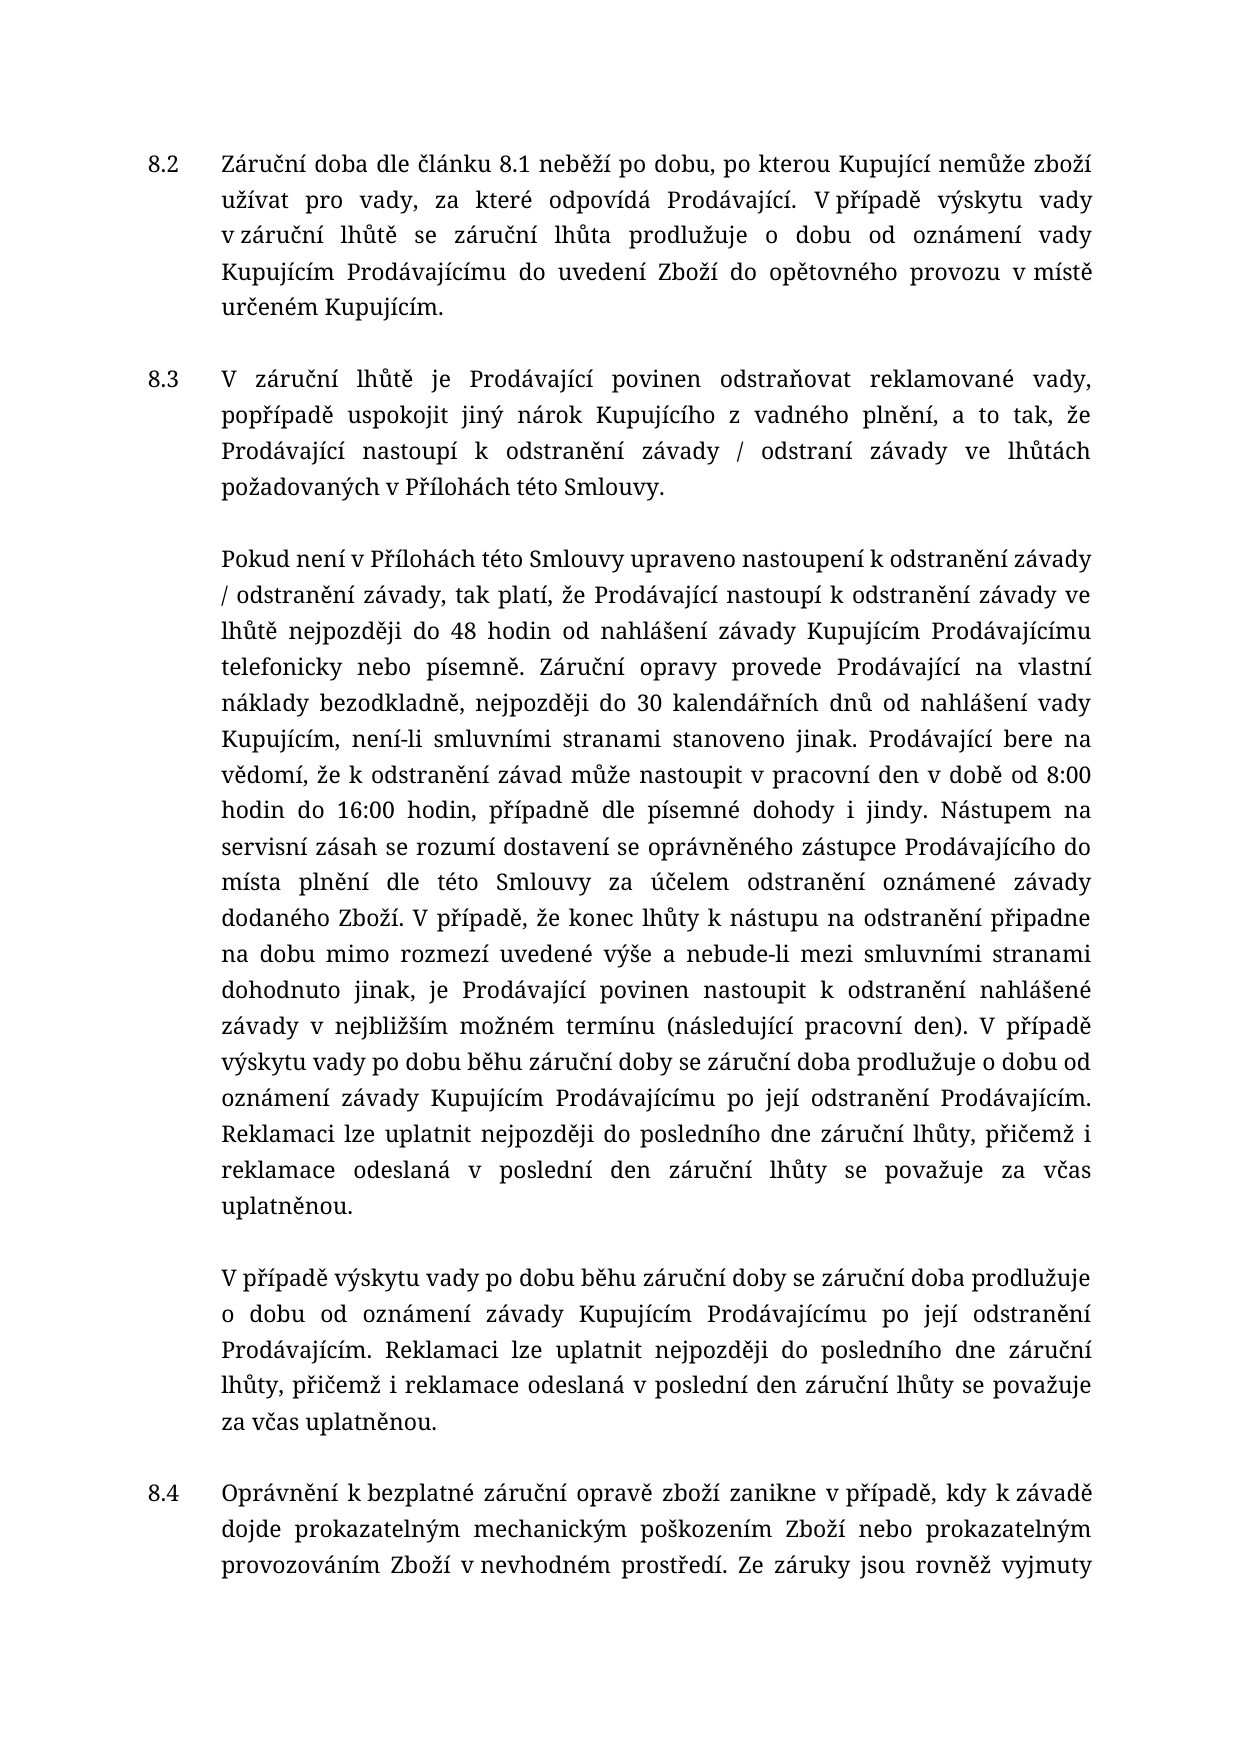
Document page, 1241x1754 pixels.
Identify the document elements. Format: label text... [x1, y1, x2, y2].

text Pokud není v Přílohách této Smlouvy upraveno nastoupení k odstranění závady / odstranění závady, tak platí, že Prodávající nastoupí k odstranění závady ve lhůtě nejpozději do 48 hodin od nahlášení závady Kupujícím Prodávajícímu telefonicky nebo písemně. Záruční opravy provede Prodávající na vlastní náklady bezodkladně, nejpozději do 30 kalendářních dnů od nahlášení vady Kupujícím, není-li smluvními stranami stanoveno jinak. Prodávající bere na vědomí, že k odstranění závad může nastoupit v pracovní den v době od 8:00 hodin do 16:00 hodin, případně dle písemné dohody i jindy. Nástupem na servisní zásah se rozumí dostavení se oprávněného zástupce Prodávajícího do místa plnění dle této Smlouvy za účelem odstranění oznámené závady dodaného Zboží. V případě, že konec lhůty k nástupu na odstranění připadne na dobu mimo rozmezí uvedené výše a nebude-li mezi smluvními stranami dohodnuto jinak, je Prodávající povinen nastoupit k odstranění nahlášené závady v nejbližším možném termínu (následující pracovní den). V případě výskytu vady po dobu běhu záruční doby se záruční doba prodlužuje o dobu od oznámení závady Kupujícím Prodávajícímu po její odstranění Prodávajícím. Reklamaci lze uplatnit nejpozději do posledního dne záruční lhůty, přičemž i reklamace odeslaná v poslední den záruční lhůty se považuje za včas uplatněnou. [221, 543, 1093, 1221]
text 8.3 V záruční lhůtě je Prodávající povinen odstraňovat reklamované vady, popřípadě uspokojit jiný nárok Kupujícího z vadného plnění, a to tak, že Prodávající nastoupí k odstranění závady / odstraní závady ve lhůtách požadovaných v Přílohách této Smlouvy. [148, 363, 1093, 502]
text 8.2 Záruční doba dle článku 8.1 neběží po dobu, po kterou Kupující nemůže zboží užívat pro vady, za které odpovídá Prodávající. V případě výskytu vady v záruční lhůtě se záruční lhůta prodlužuje o dobu od oznámení vady Kupujícím Prodávajícímu do uvedení Zboží do opětovného provozu v místě určeném Kupujícím. [148, 148, 1093, 323]
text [148, 1477, 1093, 1580]
text V případě výskytu vady po dobu běhu záruční doby se záruční doba prodlužuje o dobu od oznámení závady Kupujícím Prodávajícímu po její odstranění Prodávajícím. Reklamaci lze uplatnit nejpozději do posledního dne záruční lhůty, přičemž i reklamace odeslaná v poslední den záruční lhůty se považuje za včas uplatněnou. [221, 1262, 1093, 1437]
